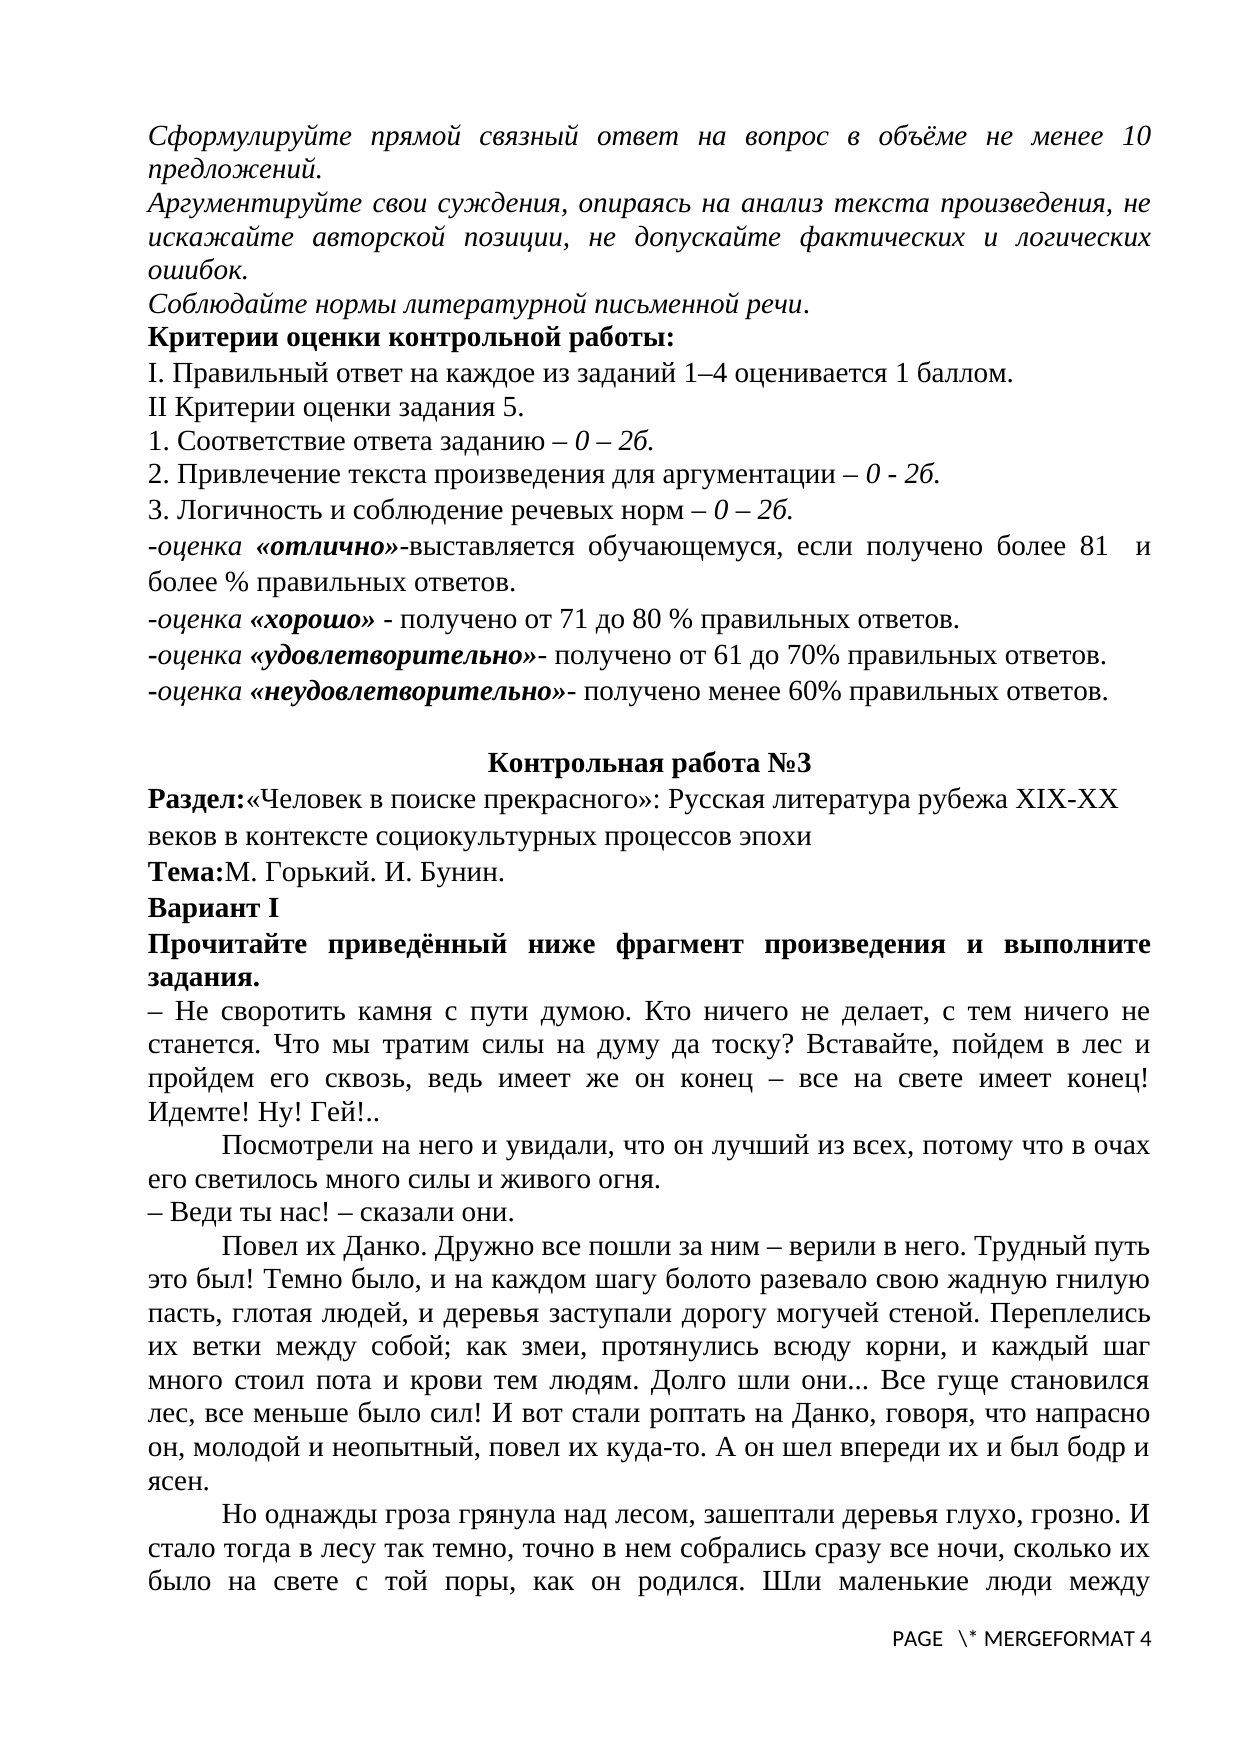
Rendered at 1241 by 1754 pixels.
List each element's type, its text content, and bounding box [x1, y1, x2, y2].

text Тема:М. Горький. И. Бунин. [148, 854, 1152, 887]
text -оценка «отлично»-выставляется обучающемуся, если получено более 81 и более % правильных ответов. [148, 528, 1152, 598]
text Контрольная работа №3 [148, 745, 1152, 779]
text Вариант I [148, 890, 1152, 923]
text – Не своротить камня с пути думою. Кто ничего не делает, с тем ничего не станется. Что мы тратим силы на думу да тоску? Вставайте, пойдем в лес и пройдем его сквозь, ведь имеет же он конец – все на свете имеет конец! Идемте! Ну! Гей!.. [148, 993, 1152, 1127]
text Раздел:«Человек в поиске прекрасного»: Русская литература рубежа XIX-XX веков в контексте социокультурных процессов эпохи [148, 781, 1152, 851]
text -оценка «неудовлетворительно»- получено менее 60% правильных ответов. [148, 673, 1152, 707]
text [148, 1496, 1152, 1597]
text Посмотрели на него и увидали, что он лучший из всех, потому что в очах его светилось много силы и живого огня. [148, 1127, 1152, 1194]
text -оценка «удовлетворительно»- получено от 61 до 70% правильных ответов. [148, 637, 1152, 670]
text Прочитайте приведённый ниже фрагмент произведения и выполните задания. [148, 926, 1152, 993]
text I. Правильный ответ на каждое из заданий 1–4 оценивается 1 баллом. [148, 356, 1152, 389]
text 1. Соответствие ответа заданию – 0 – 2б. [148, 423, 1152, 456]
text Критерии оценки контрольной работы: [148, 319, 1152, 353]
text -оценка «хорошо» - получено от 71 до 80 % правильных ответов. [148, 601, 1152, 634]
text 2. Привлечение текста произведения для аргументации – 0 - 2б. [148, 456, 1152, 490]
text 3. Логичность и соблюдение речевых норм – 0 – 2б. [148, 492, 1152, 526]
text – Веди ты нас! – сказали они. [148, 1194, 1152, 1228]
text Аргументируйте свои суждения, опираясь на анализ текста произведения, не искажайте авторской позиции, не допускайте фактических и логических ошибок. [148, 185, 1152, 286]
text Соблюдайте нормы литературной письменной речи. [148, 286, 1152, 319]
text II Критерии оценки задания 5. [148, 389, 1152, 423]
text Сформулируйте прямой связный ответ на вопрос в объёме не менее 10 предложений. [148, 118, 1152, 185]
text Повел их Данко. Дружно все пошли за ним – верили в него. Трудный путь это был! Темно было, и на каждом шагу болото разевало свою жадную гнилую пасть, глотая людей, и деревья заступали дорогу могучей стеной. Переплелись их ветки между собой; как змеи, протянулись всюду корни, и каждый шаг много стоил пота и крови тем людям. Долго шли они... Все гуще становился лес, все меньше было сил! И вот стали роптать на Данко, говоря, что напрасно он, молодой и неопытный, повел их куда-то. А он шел впереди их и был бодр и ясен. [148, 1228, 1152, 1496]
